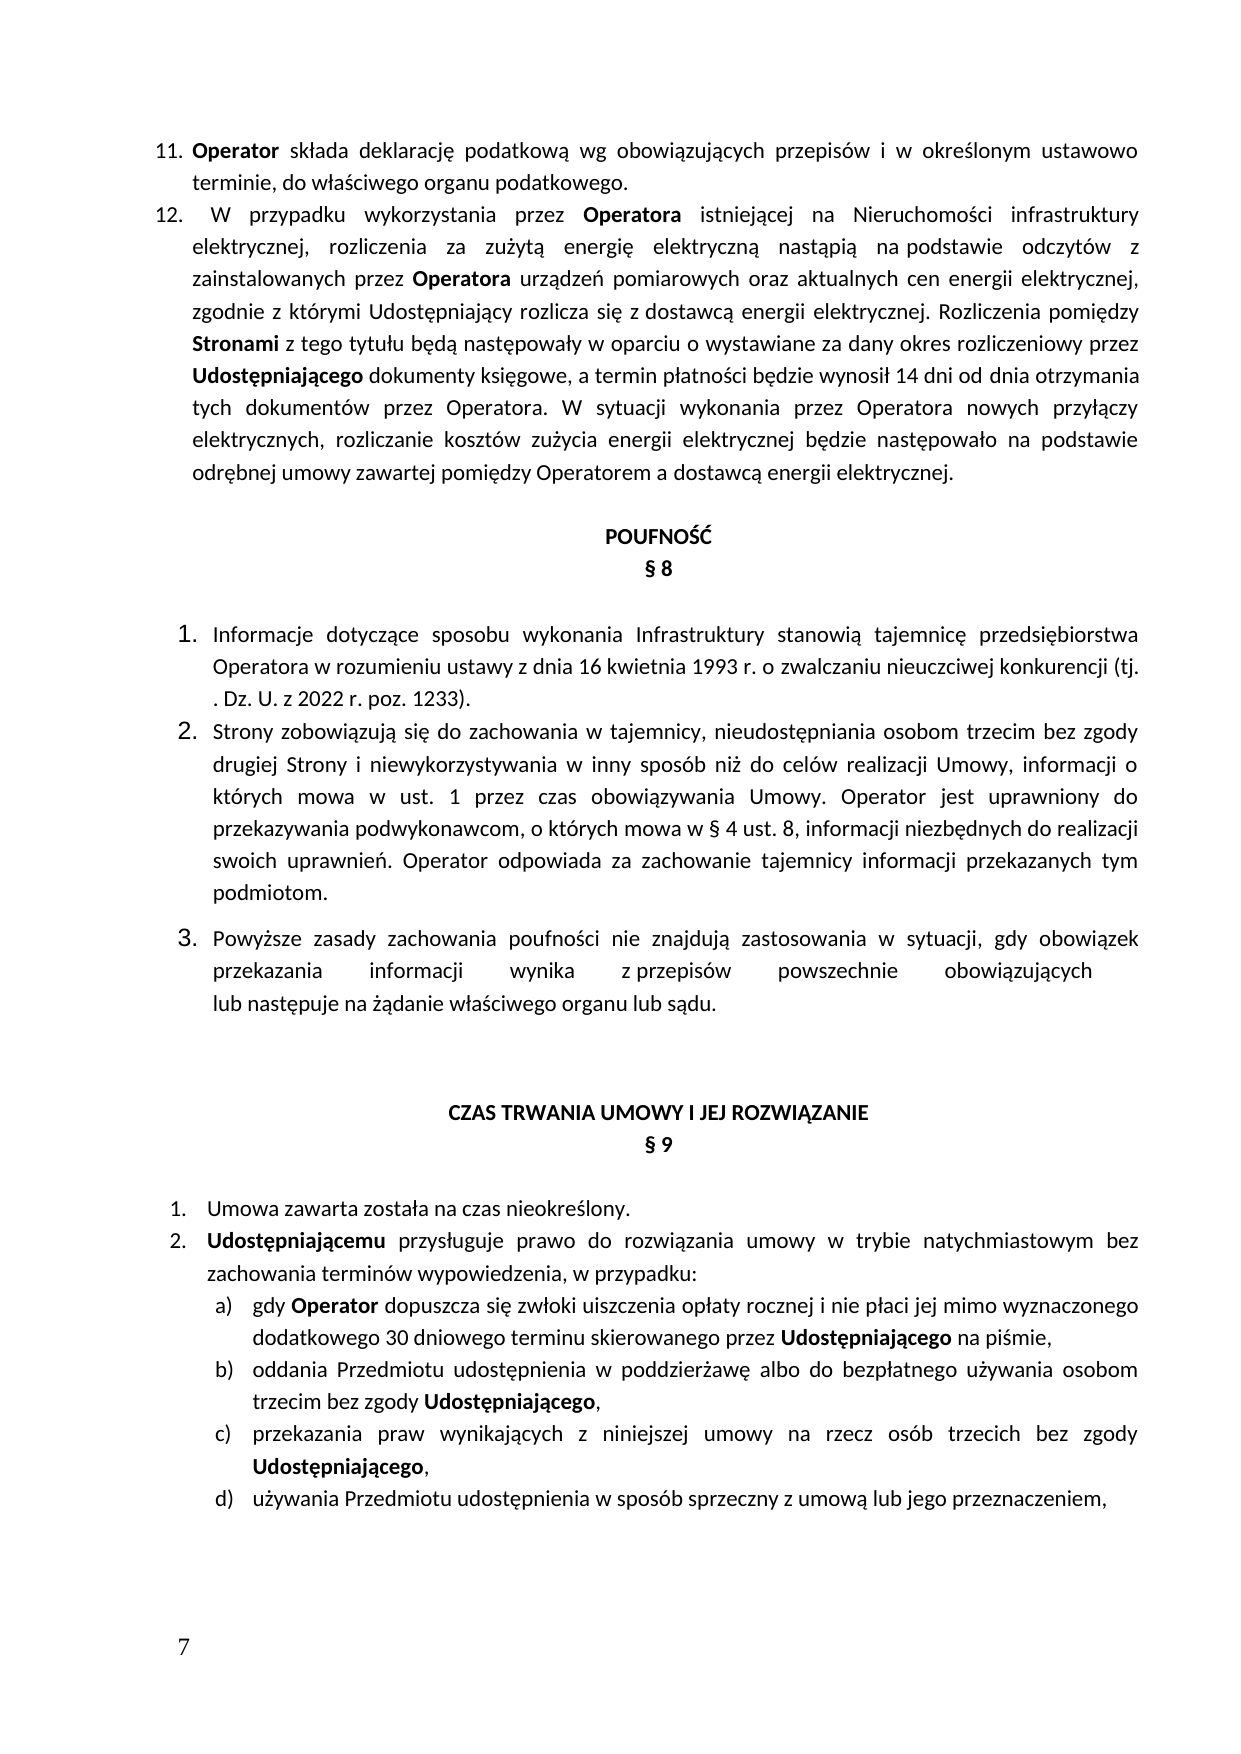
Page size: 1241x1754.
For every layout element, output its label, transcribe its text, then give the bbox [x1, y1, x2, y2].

list W przypadku wykorzystania przez Operatora istniejącej na Nieruchomości infrastruktury elektrycznej, rozliczenia za zużytą energię elektryczną nastąpią na podstawie odczytów z zainstalowanych przez Operatora urządzeń pomiarowych oraz aktualnych cen energii elektrycznej, zgodnie z którymi Udostępniający rozlicza się z dostawcą energii elektrycznej. Rozliczenia pomiędzy Stronami z tego tytułu będą następowały w oparciu o wystawiane za dany okres rozliczeniowy przez Udostępniającego dokumenty księgowe, a termin płatności będzie wynosił 14 dni od dnia otrzymania tych dokumentów przez Operatora. W sytuacji wykonania przez Operatora nowych przyłączy elektrycznych, rozliczanie kosztów zużycia energii elektrycznej będzie następowało na podstawie odrębnej umowy zawartej pomiędzy Operatorem a dostawcą energii elektrycznej. [154, 200, 1140, 486]
list Powyższe zasady zachowania poufności nie znajdują zastosowania w sytuacji, gdy obowiązek przekazania informacji wynika z przepisów powszechnie obowiązujących lub następuje na żądanie właściwego organu lub sądu. [177, 923, 1140, 1017]
list Informacje dotyczące sposobu wykonania Infrastruktury stanowią tajemnicę przedsiębiorstwa Operatora w rozumieniu ustawy z dnia 16 kwietnia 1993 r. o zwalczaniu nieuczciwej konkurencji (tj. . Dz. U. z 2022 r. poz. 1233). [177, 619, 1140, 712]
text § 8 [177, 554, 1140, 582]
list Operator składa deklarację podatkową wg obowiązujących przepisów i w określonym ustawowo terminie, do właściwego organu podatkowego. [154, 136, 1140, 196]
list Udostępniającemu przysługuje prawo do rozwiązania umowy w trybie natychmiastowym bez zachowania terminów wypowiedzenia, w przypadku: [169, 1226, 1140, 1287]
list Strony zobowiązują się do zachowania w tajemnicy, nieudostępniania osobom trzecim bez zgody drugiej Strony i niewykorzystywania w inny sposób niż do celów realizacji Umowy, informacji o których mowa w ust. 1 przez czas obowiązywania Umowy. Operator jest uprawniony do przekazywania podwykonawcom, o których mowa w § 4 ust. 8, informacji niezbędnych do realizacji swoich uprawnień. Operator odpowiada za zachowanie tajemnicy informacji przekazanych tym podmiotom. [177, 716, 1140, 906]
list POUFNOŚĆ [177, 522, 1140, 550]
text CZAS TRWANIA UMOWY I JEJ ROZWIĄZANIE [177, 1098, 1140, 1126]
list Umowa zawarta została na czas nieokreślony. [169, 1194, 1140, 1222]
list przekazania praw wynikających z niniejszej umowy na rzecz osób trzecich bez zgody Udostępniającego, [215, 1419, 1140, 1480]
text § 9 [177, 1130, 1140, 1158]
list używania Przedmiotu udostępnienia w sposób sprzeczny z umową lub jego przeznaczeniem, [215, 1484, 1140, 1512]
list oddania Przedmiotu udostępnienia w poddzierżawę albo do bezpłatnego używania osobom trzecim bez zgody Udostępniającego, [215, 1355, 1140, 1415]
list gdy Operator dopuszcza się zwłoki uiszczenia opłaty rocznej i nie płaci jej mimo wyznaczonego dodatkowego 30 dniowego terminu skierowanego przez Udostępniającego na piśmie, [215, 1291, 1140, 1351]
